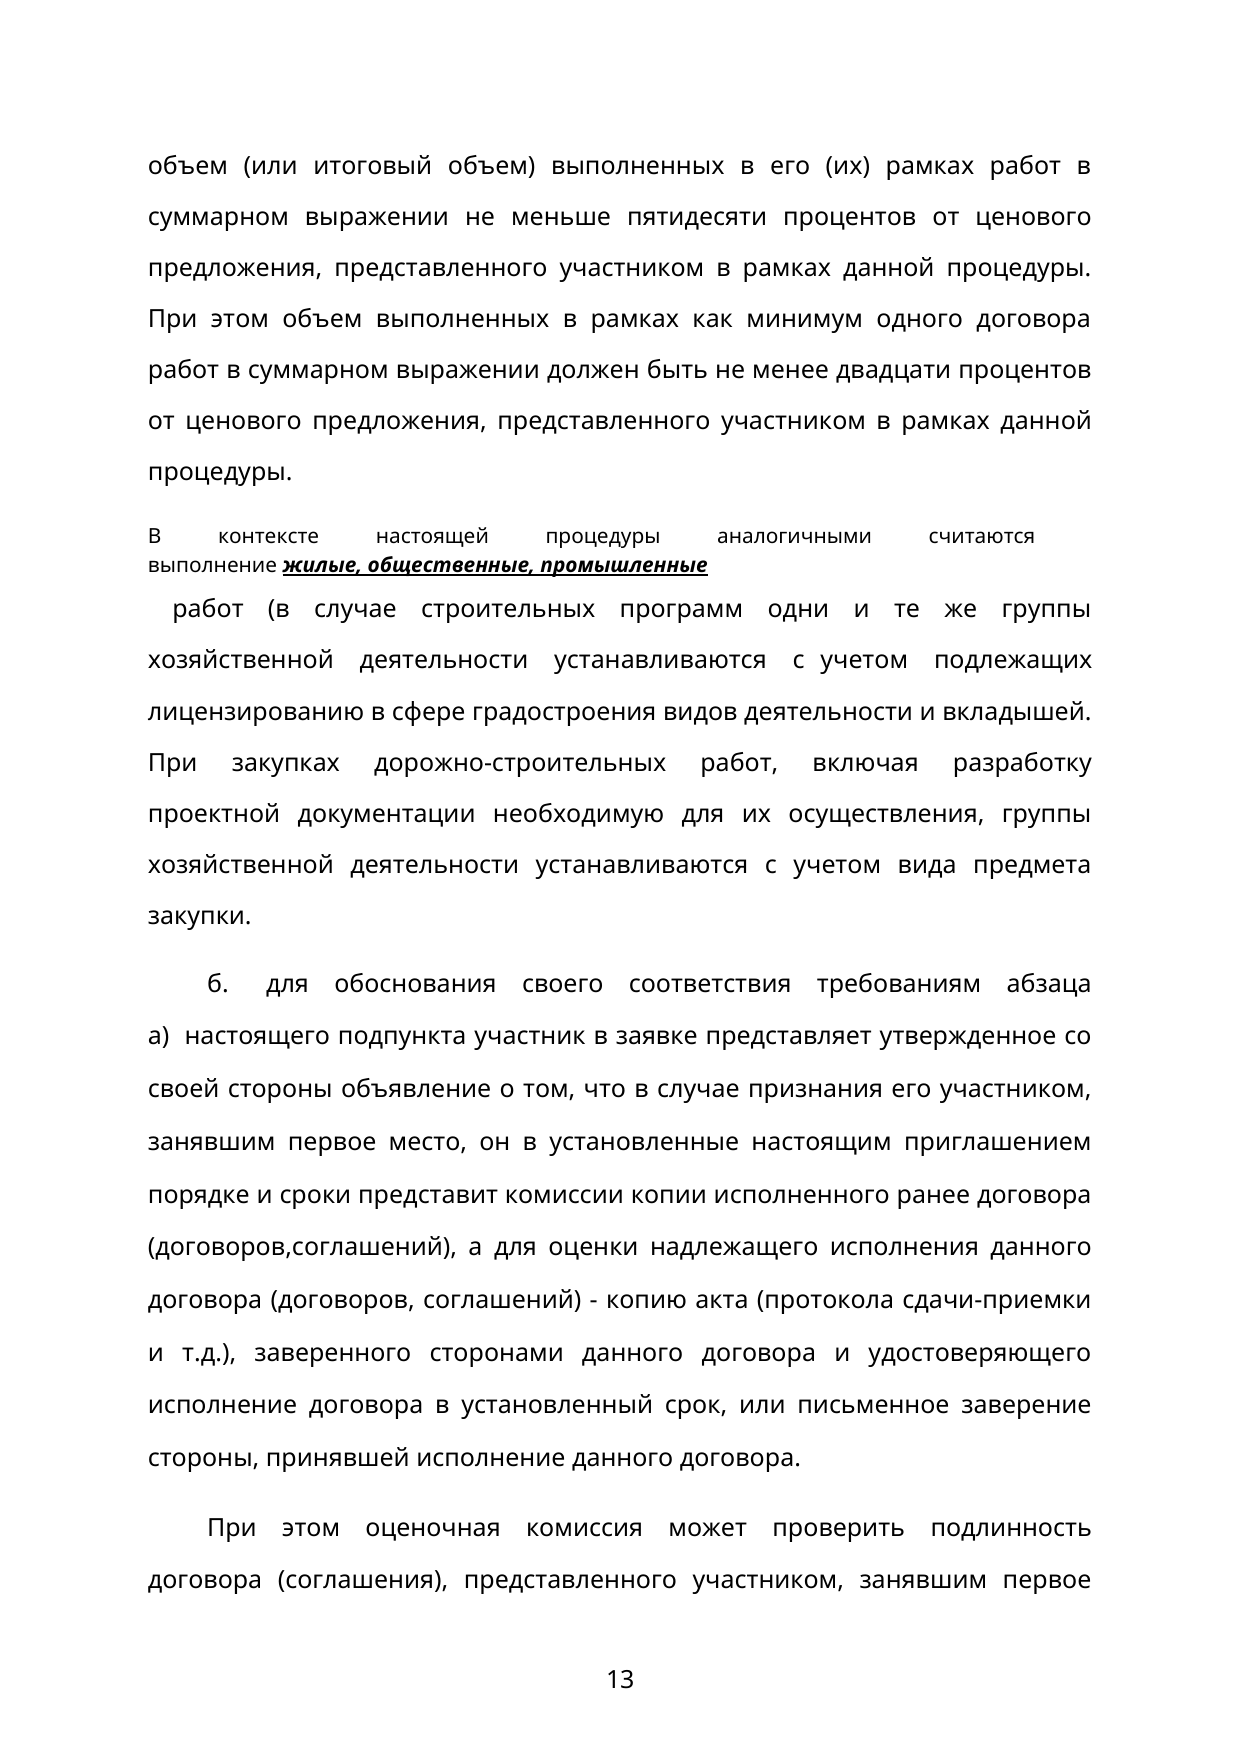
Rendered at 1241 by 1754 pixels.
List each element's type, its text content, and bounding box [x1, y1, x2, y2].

text работ (в случае строительных программ одни и те же группы хозяйственной деятельности устанавливаются с учетом подлежащих лицензированию в сфере градостроения видов деятельности и вкладышей. При закупках дорожно-строительных работ, включая разработку проектной документации необходимую для их осуществления, группы хозяйственной деятельности устанавливаются с учетом вида предмета закупки. [148, 591, 1092, 932]
text В контексте настоящей процедуры аналогичными считаются выполнение жилые, общественные, промышленные [148, 522, 1092, 578]
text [148, 148, 1092, 488]
text б. для обоснования своего соответствия требованиям абзаца а) настоящего подпункта участник в заявке представляет утвержденное со своей стороны объявление о том, что в случае признания его участником, занявшим первое место, он в установленные настоящим приглашением порядке и сроки представит комиссии копии исполненного ранее договора (договоров,соглашений), а для оценки надлежащего исполнения данного договора (договоров, соглашений) - копию акта (протокола сдачи-приемки и т.д.), заверенного сторонами данного договора и удостоверяющего исполнение договора в установленный срок, или письменное заверение стороны, принявшей исполнение данного договора. [148, 965, 1092, 1474]
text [148, 1509, 1092, 1596]
